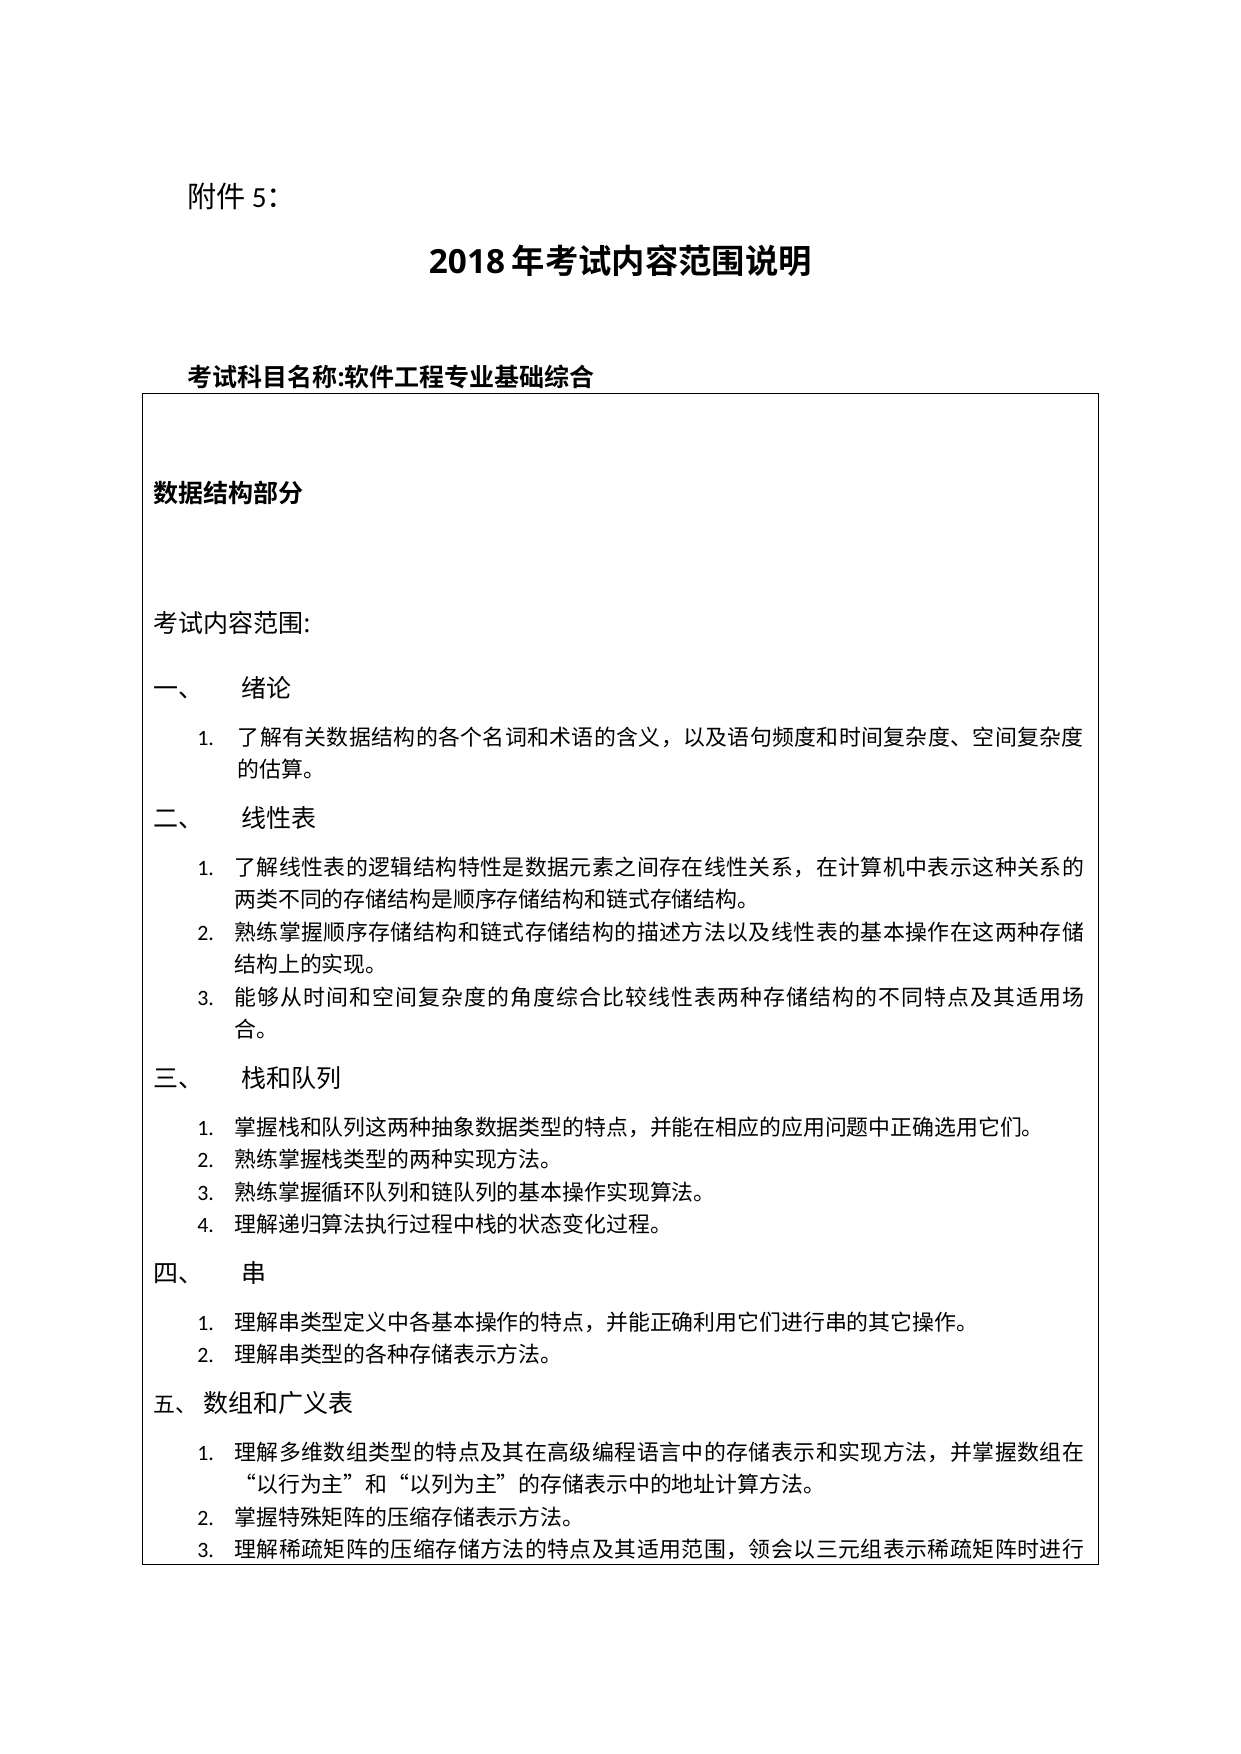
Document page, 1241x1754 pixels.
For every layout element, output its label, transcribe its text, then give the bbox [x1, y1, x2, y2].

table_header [143, 394, 1098, 1564]
text 2018年考试内容范围说明 [187, 227, 1053, 292]
text 附件5： [187, 162, 1053, 227]
text 考试科目名称:软件工程专业基础综合 [187, 357, 1053, 393]
